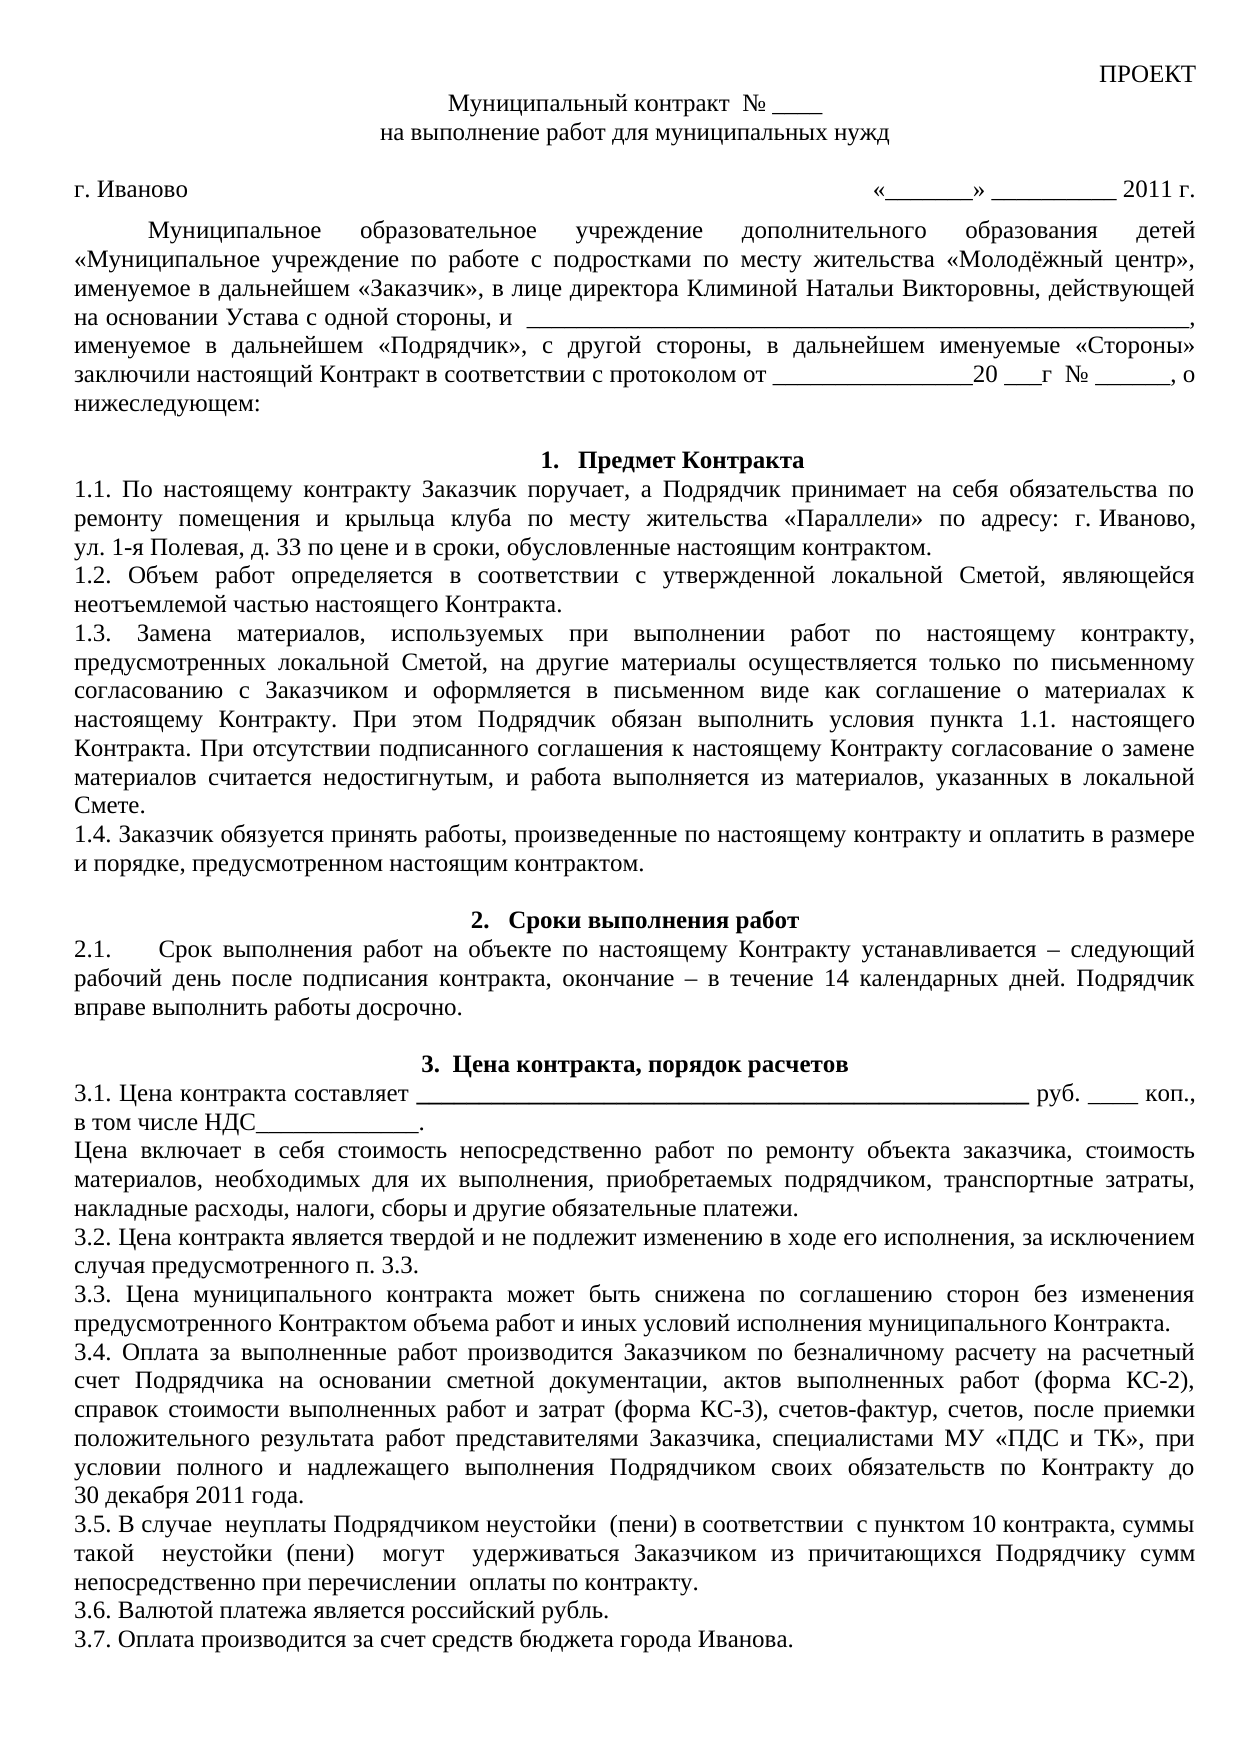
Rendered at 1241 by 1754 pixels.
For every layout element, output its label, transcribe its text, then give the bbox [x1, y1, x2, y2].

text 3.1. Цена контракта составляет _________________________________________________ руб. ____ коп., в том числе НДС_____________. [74, 1078, 1196, 1135]
text 3. Цена контракта, порядок расчетов [74, 1049, 1196, 1078]
text 3.7. Оплата производится за счет средств бюджета города Иванова. [74, 1624, 1196, 1653]
text г. Иваново «_______» __________ . [74, 174, 1196, 203]
list Предмет Контракта [149, 445, 1196, 474]
text 3.4. Оплата за выполненные работ производится Заказчиком по безналичному расчету на расчетный счет Подрядчика на основании сметной документации, актов выполненных работ (форма КС-2), справок стоимости выполненных работ и затрат (форма КС-3), счетов-фактур, счетов, после приемки положительного результата работ представителями Заказчика, специалистами МУ «ПДС и ТК», при условии полного и надлежащего выполнения Подрядчиком своих обязательств по Контракту до 30 декабря 2011 года. [74, 1337, 1196, 1509]
text 1.4. Заказчик обязуется принять работы, произведенные по настоящему контракту и оплатить в размере и порядке, предусмотренном настоящим контрактом. [74, 819, 1196, 877]
text 3.2. Цена контракта является твердой и не подлежит изменению в ходе его исполнения, за исключением случая предусмотренного п. 3.3. [74, 1222, 1196, 1279]
text Цена включает в себя стоимость непосредственно работ по ремонту объекта заказчика, стоимость материалов, необходимых для их выполнения, приобретаемых подрядчиком, транспортные затраты, накладные расходы, налоги, сборы и другие обязательные платежи. [74, 1135, 1196, 1222]
list Сроки выполнения работ [74, 905, 1196, 934]
text ПРОЕКТ [74, 59, 1196, 88]
title на выполнение работ для муниципальных нужд [74, 117, 1196, 145]
text Муниципальное образовательное учреждение дополнительного образования детей «Муниципальное учреждение по работе с подростками по месту жительства «Молодёжный центр», именуемое в дальнейшем «Заказчик», в лице директора Климиной Натальи Викторовны, действующей на основании Устава с одной стороны, и _____________________________________________________, именуемое в дальнейшем «Подрядчик», с другой стороны, в дальнейшем именуемые «Стороны» заключили настоящий Контракт в соответствии с протоколом от ________________20 ___г № ______, о нижеследующем: [74, 215, 1196, 417]
list Срок выполнения работ на объекте по настоящему Контракту устанавливается – следующий рабочий день после подписания контракта, окончание – в течение 14 календарных дней. Подрядчик вправе выполнить работы досрочно. [74, 934, 1196, 1020]
title Муниципальный контракт № ____ [74, 88, 1196, 117]
text 3.6. Валютой платежа является российский рубль. [74, 1595, 1196, 1624]
text 1.1. По настоящему контракту Заказчик поручает, а Подрядчик принимает на себя обязательства по ремонту помещения и крыльца клуба по месту жительства «Параллели» по адресу: г. Иваново, ул. 1-я Полевая, д. 33 по цене и в сроки, обусловленные настоящим контрактом. [74, 474, 1196, 560]
text 3.3. Цена муниципального контракта может быть снижена по соглашению сторон без изменения предусмотренного Контрактом объема работ и иных условий исполнения муниципального Контракта. [74, 1279, 1196, 1337]
text 1.2. Объем работ определяется в соответствии с утвержденной локальной Сметой, являющейся неотъемлемой частью настоящего Контракта. [74, 560, 1196, 618]
text 1.3. Замена материалов, используемых при выполнении работ по настоящему контракту, предусмотренных локальной Сметой, на другие материалы осуществляется только по письменному согласованию с Заказчиком и оформляется в письменном виде как соглашение о материалах к настоящему Контракту. При этом Подрядчик обязан выполнить условия пункта 1.1. настоящего Контракта. При отсутствии подписанного соглашения к настоящему Контракту согласование о замене материалов считается недостигнутым, и работа выполняется из материалов, указанных в локальной Смете. [74, 618, 1196, 819]
text 3.5. В случае неуплаты Подрядчиком неустойки (пени) в соответствии с пунктом 10 контракта, суммы такой неустойки (пени) могут удерживаться Заказчиком из причитающихся Подрядчику сумм непосредственно при перечислении оплаты по контракту. [74, 1509, 1196, 1595]
